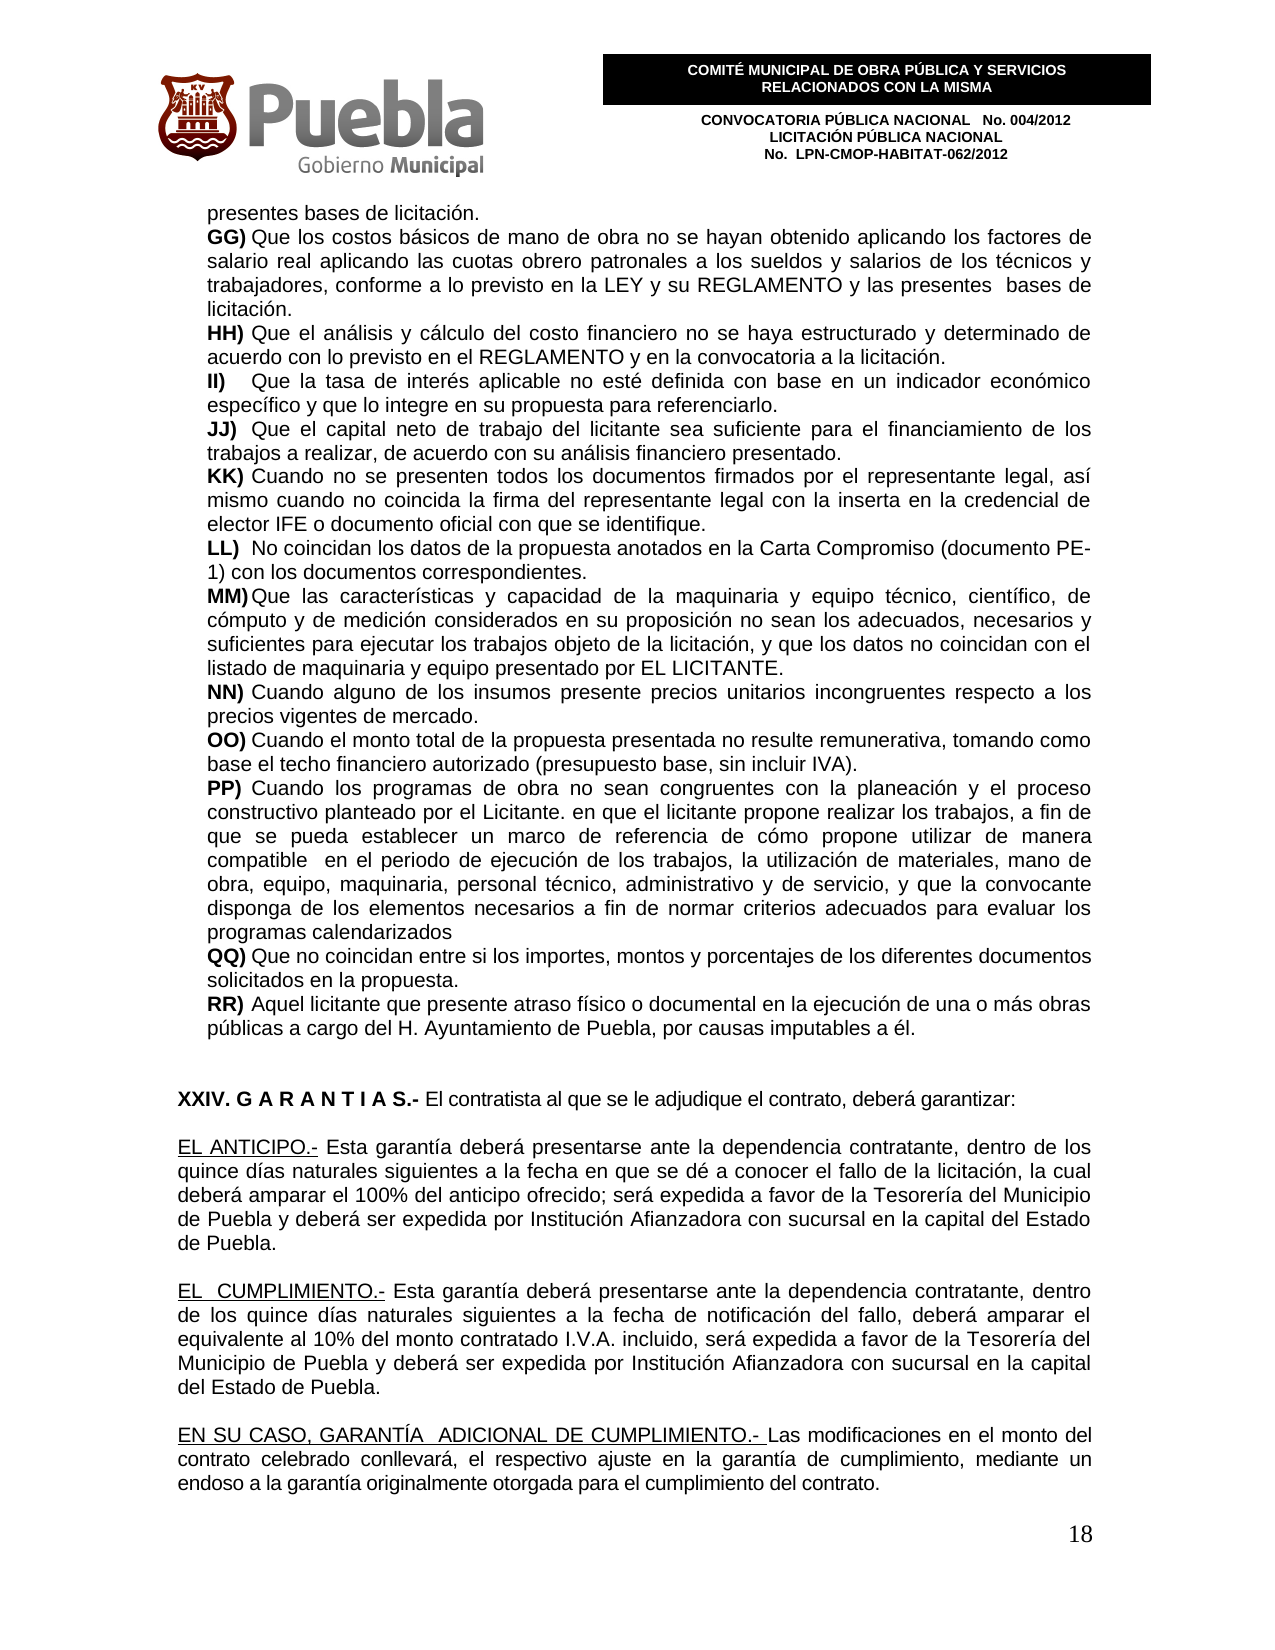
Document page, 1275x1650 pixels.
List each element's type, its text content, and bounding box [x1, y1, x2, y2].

list Que la tasa de interés aplicable no esté definida con base en un indicador económico específico y que lo integre en su propuesta para referenciarlo. [207, 368, 1093, 416]
list Que las características y capacidad de la maquinaria y equipo técnico, científico, de cómputo y de medición considerados en su proposición no sean los adecuados, necesarios y suficientes para ejecutar los trabajos objeto de la licitación, y que los datos no coincidan con el listado de maquinaria y equipo presentado por EL LICITANTE. [207, 584, 1093, 680]
text EL CUMPLIMIENTO.- Esta garantía deberá presentarse ante la dependencia contratante, dentro de los quince días naturales siguientes a la fecha de notificación del fallo, deberá amparar el equivalente al 10% del monto contratado I.V.A. incluido, será expedida a favor de la Tesorería del Municipio de Puebla y deberá ser expedida por Institución Afianzadora con sucursal en la capital del Estado de Puebla. [177, 1279, 1093, 1399]
list Cuando alguno de los insumos presente precios unitarios incongruentes respecto a los precios vigentes de mercado. [207, 680, 1093, 728]
text EN SU CASO, GARANTÍA ADICIONAL DE CUMPLIMIENTO.- Las modificaciones en el monto del contrato celebrado conllevará, el respectivo ajuste en la garantía de cumplimiento, mediante un endoso a la garantía originalmente otorgada para el cumplimiento del contrato. [177, 1423, 1093, 1494]
list Que los costos básicos de mano de obra no se hayan obtenido aplicando los factores de salario real aplicando las cuotas obrero patronales a los sueldos y salarios de los técnicos y trabajadores, conforme a lo previsto en la LEY y su REGLAMENTO y las presentes bases de licitación. [207, 225, 1093, 321]
list Cuando los programas de obra no sean congruentes con la planeación y el proceso constructivo planteado por el Licitante. en que el licitante propone realizar los trabajos, a fin de que se pueda establecer un marco de referencia de cómo propone utilizar de manera compatible en el periodo de ejecución de los trabajos, la utilización de materiales, mano de obra, equipo, maquinaria, personal técnico, administrativo y de servicio, y que la convocante disponga de los elementos necesarios a fin de normar criterios adecuados para evaluar los programas calendarizados [207, 776, 1093, 943]
list Que el capital neto de trabajo del licitante sea suficiente para el financiamiento de los trabajos a realizar, de acuerdo con su análisis financiero presentado. [207, 416, 1093, 464]
picture [158, 73, 484, 177]
list No coincidan los datos de la propuesta anotados en la Carta Compromiso (documento PE-1) con los documentos correspondientes. [207, 536, 1093, 584]
list Que no coincidan entre si los importes, montos y porcentajes de los diferentes documentos solicitados en la propuesta. [207, 943, 1093, 991]
text XXIV. G A R A N T I A S.- El contratista al que se le adjudique el contrato, deberá garantizar: [177, 1087, 1105, 1111]
list Cuando no se presenten todos los documentos firmados por el representante legal, así mismo cuando no coincida la firma del representante legal con la inserta en la credencial de elector IFE o documento oficial con que se identifique. [207, 464, 1093, 536]
list Cuando el monto total de la propuesta presentada no resulte remunerativa, tomando como base el techo financiero autorizado (presupuesto base, sin incluir IVA). [207, 728, 1093, 776]
list Que el análisis y cálculo del costo financiero no se haya estructurado y determinado de acuerdo con lo previsto en el REGLAMENTO y en la convocatoria a la licitación. [207, 321, 1093, 368]
list Aquel licitante que presente atraso físico o documental en la ejecución de una o más obras públicas a cargo del H. Ayuntamiento de Puebla, por causas imputables a él. [207, 991, 1093, 1039]
text EL ANTICIPO.- Esta garantía deberá presentarse ante la dependencia contratante, dentro de los quince días naturales siguientes a la fecha en que se dé a conocer el fallo de la licitación, la cual deberá amparar el 100% del anticipo ofrecido; será expedida a favor de la Tesorería del Municipio de Puebla y deberá ser expedida por Institución Afianzadora con sucursal en la capital del Estado de Puebla. [177, 1135, 1093, 1255]
